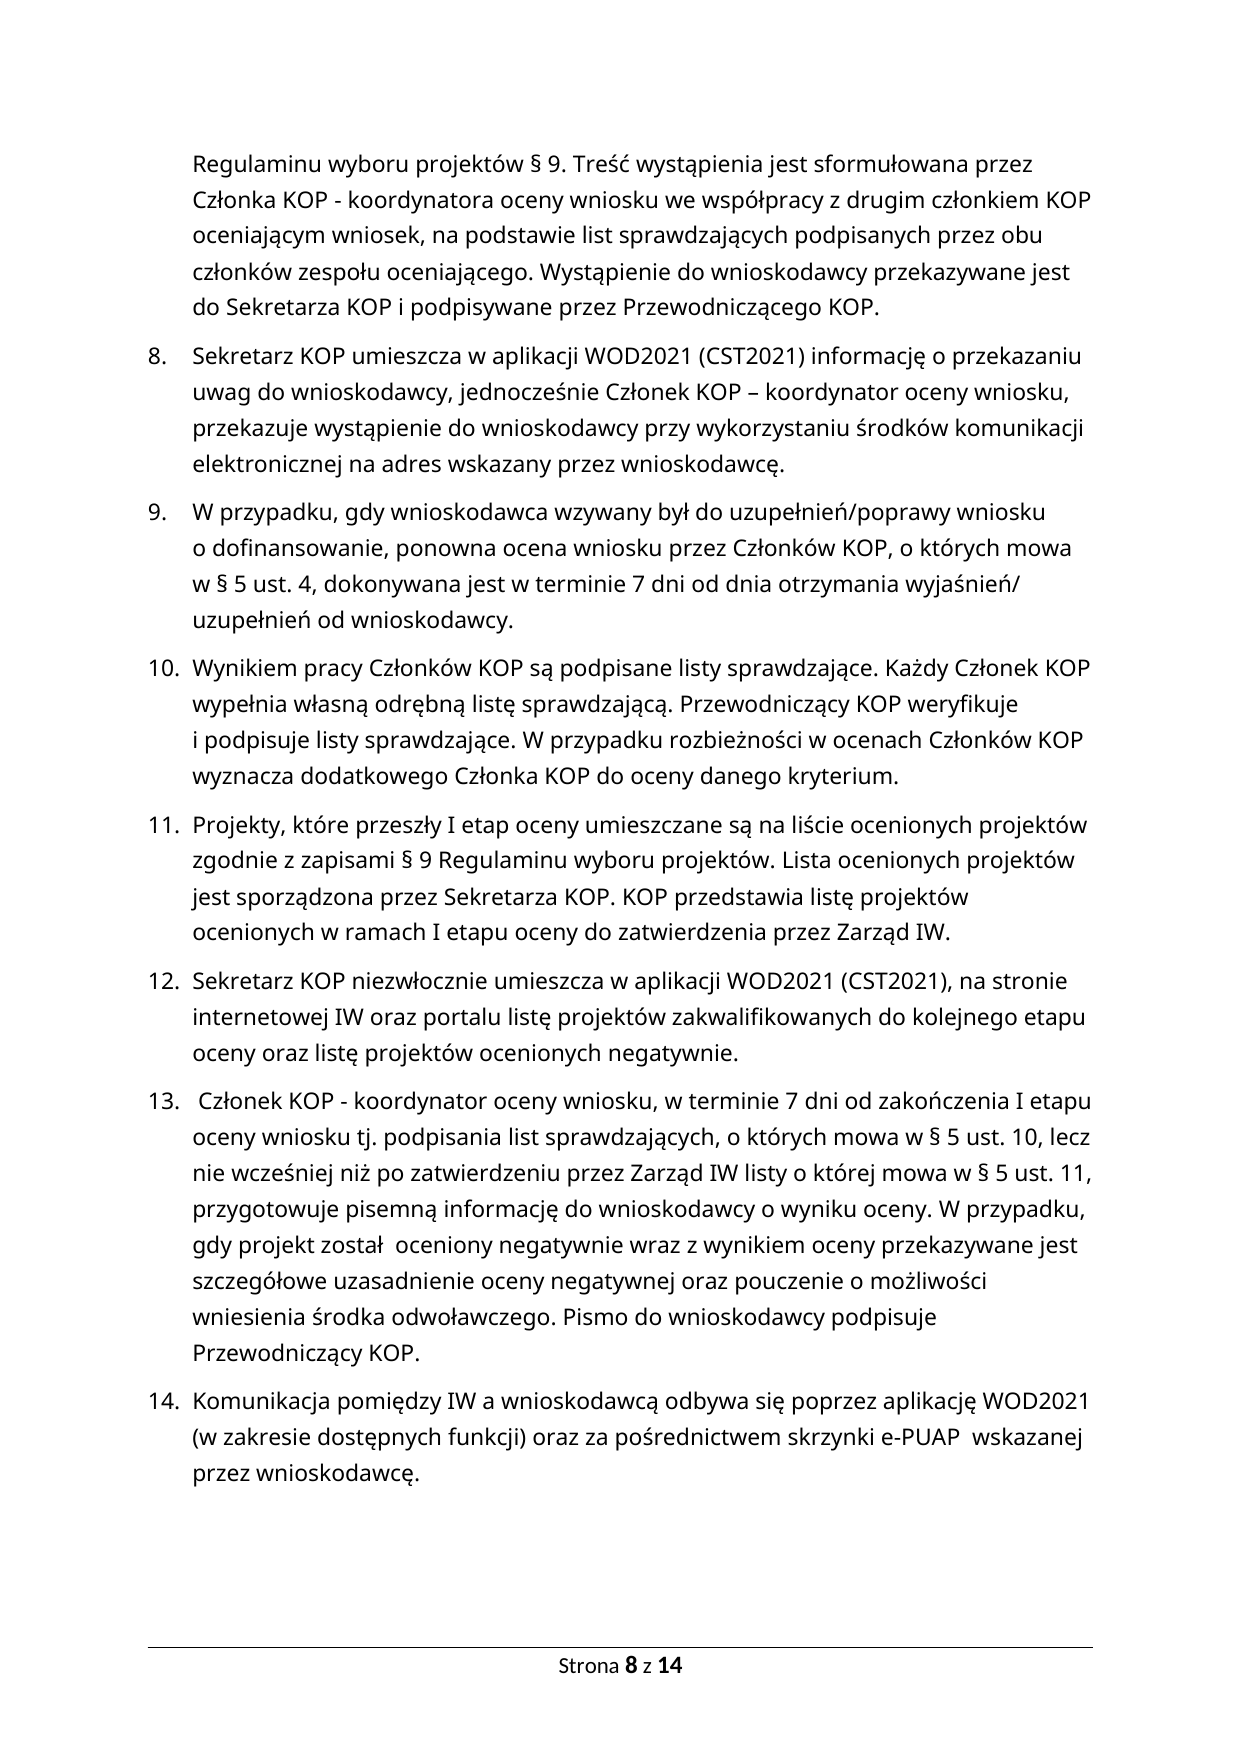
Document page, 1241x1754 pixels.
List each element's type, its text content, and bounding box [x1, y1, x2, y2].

list Komunikacja pomiędzy IW a wnioskodawcą odbywa się poprzez aplikację WOD2021 (w zakresie dostępnych funkcji) oraz za pośrednictwem skrzynki e-PUAP wskazanej przez wnioskodawcę. [148, 1385, 1093, 1488]
list Sekretarz KOP niezwłocznie umieszcza w aplikacji WOD2021 (CST2021), na stronie internetowej IW oraz portalu listę projektów zakwalifikowanych do kolejnego etapu oceny oraz listę projektów ocenionych negatywnie. [148, 965, 1093, 1068]
list Członek KOP - koordynator oceny wniosku, w terminie 7 dni od zakończenia I etapu oceny wniosku tj. podpisania list sprawdzających, o których mowa w § 5 ust. 10, lecz nie wcześniej niż po zatwierdzeniu przez Zarząd IW listy o której mowa w § 5 ust. 11, przygotowuje pisemną informację do wnioskodawcy o wyniku oceny. W przypadku, gdy projekt został oceniony negatywnie wraz z wynikiem oceny przekazywane jest szczegółowe uzasadnienie oceny negatywnej oraz pouczenie o możliwości wniesienia środka odwoławczego. Pismo do wnioskodawcy podpisuje Przewodniczący KOP. [148, 1085, 1093, 1368]
list Wynikiem pracy Członków KOP są podpisane listy sprawdzające. Każdy Członek KOP wypełnia własną odrębną listę sprawdzającą. Przewodniczący KOP weryfikuje i podpisuje listy sprawdzające. W przypadku rozbieżności w ocenach Członków KOP wyznacza dodatkowego Członka KOP do oceny danego kryterium. [148, 652, 1093, 791]
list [148, 148, 1093, 323]
list Sekretarz KOP umieszcza w aplikacji WOD2021 (CST2021) informację o przekazaniu uwag do wnioskodawcy, jednocześnie Członek KOP – koordynator oceny wniosku, przekazuje wystąpienie do wnioskodawcy przy wykorzystaniu środków komunikacji elektronicznej na adres wskazany przez wnioskodawcę. [148, 340, 1093, 479]
list W przypadku, gdy wnioskodawca wzywany był do uzupełnień/poprawy wniosku o dofinansowanie, ponowna ocena wniosku przez Członków KOP, o których mowa w § 5 ust. 4, dokonywana jest w terminie 7 dni od dnia otrzymania wyjaśnień/ uzupełnień od wnioskodawcy. [148, 496, 1093, 635]
list Projekty, które przeszły I etap oceny umieszczane są na liście ocenionych projektów zgodnie z zapisami § 9 Regulaminu wyboru projektów. Lista ocenionych projektów jest sporządzona przez Sekretarza KOP. KOP przedstawia listę projektów ocenionych w ramach I etapu oceny do zatwierdzenia przez Zarząd IW. [148, 808, 1093, 948]
